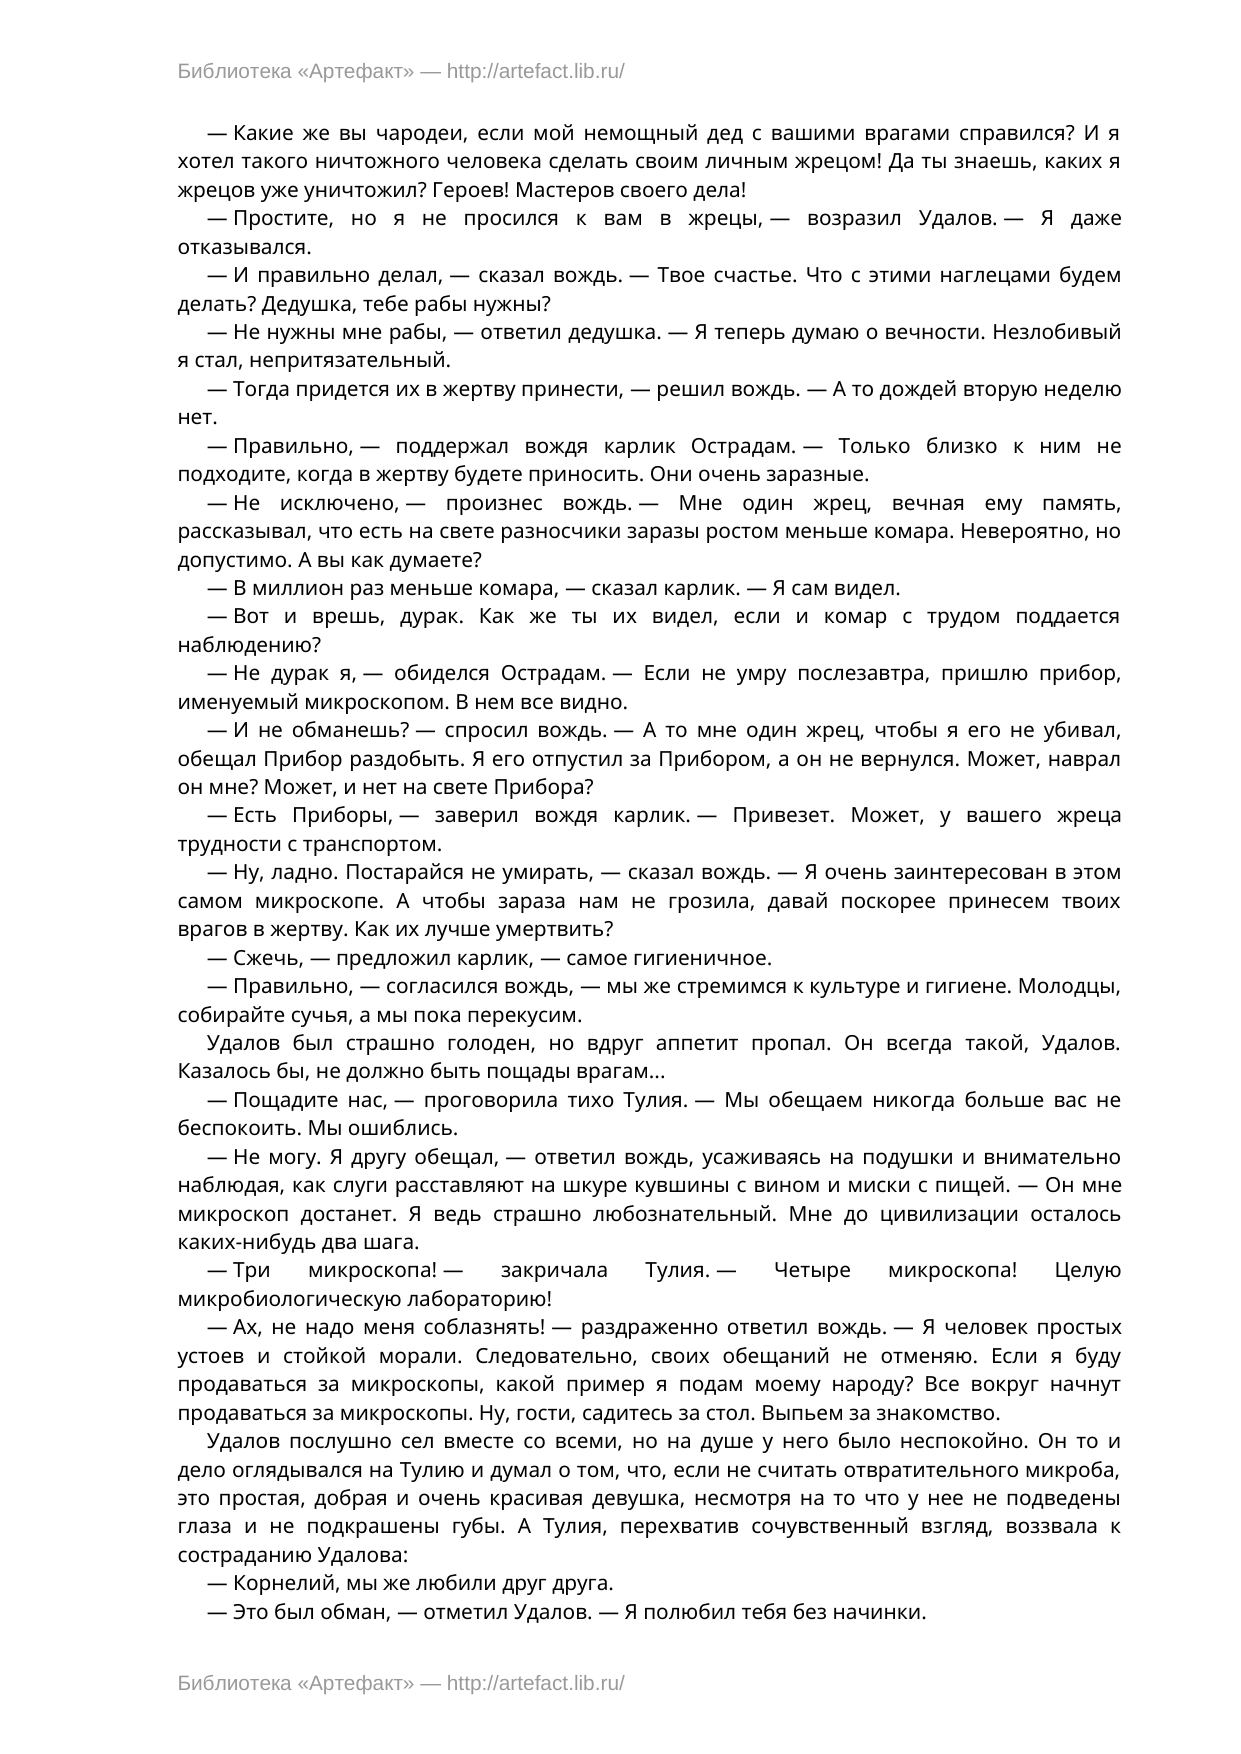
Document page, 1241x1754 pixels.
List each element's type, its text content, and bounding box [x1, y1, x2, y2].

text — Не исключено, — произнес вождь. — Мне один жрец, вечная ему память, рассказывал, что есть на свете разносчики заразы ростом меньше комара. Невероятно, но допустимо. А вы как думаете? [177, 488, 1122, 573]
text — Правильно, — поддержал вождя карлик Острадам. — Только близко к ним не подходите, когда в жертву будете приносить. Они очень заразные. [177, 431, 1122, 488]
text — Тогда придется их в жертву принести, — решил вождь. — А то дождей вторую неделю нет. [177, 374, 1122, 431]
text Удалов послушно сел вместе со всеми, но на душе у него было неспокойно. Он то и дело оглядывался на Тулию и думал о том, что, если не считать отвратительного микроба, это простая, добрая и очень красивая девушка, несмотря на то что у нее не подведены глаза и не подкрашены губы. А Тулия, перехватив сочувственный взгляд, воззвала к состраданию Удалова: [177, 1426, 1122, 1568]
text — Сжечь, — предложил карлик, — самое гигиеничное. [177, 943, 1122, 971]
text — В миллион раз меньше комара, — сказал карлик. — Я сам видел. [177, 573, 1122, 602]
text Удалов был страшно голоден, но вдруг аппетит пропал. Он всегда такой, Удалов. Казалось бы, не должно быть пощады врагам... [177, 1028, 1122, 1085]
text — И не обманешь? — спросил вождь. — А то мне один жрец, чтобы я его не убивал, обещал Прибор раздобыть. Я его отпустил за Прибором, а он не вернулся. Может, наврал он мне? Может, и нет на свете Прибора? [177, 715, 1122, 801]
text — Простите, но я не просился к вам в жрецы, — возразил Удалов. — Я даже отказывался. [177, 203, 1122, 260]
text — Ну, ладно. Постарайся не умирать, — сказал вождь. — Я очень заинтересован в этом самом микроскопе. А чтобы зараза нам не грозила, давай поскорее принесем твоих врагов в жертву. Как их лучше умертвить? [177, 857, 1122, 943]
text — Корнелий, мы же любили друг друга. [177, 1568, 1122, 1597]
text — Ах, не надо меня соблазнять! — раздраженно ответил вождь. — Я человек простых устоев и стойкой морали. Следовательно, своих обещаний не отменяю. Если я буду продаваться за микроскопы, какой пример я подам моему народу? Все вокруг начнут продаваться за микроскопы. Ну, гости, садитесь за стол. Выпьем за знакомство. [177, 1312, 1122, 1426]
text — Не дурак я, — обиделся Острадам. — Если не умру послезавтра, пришлю прибор, именуемый микроскопом. В нем все видно. [177, 658, 1122, 715]
text — Вот и врешь, дурак. Как же ты их видел, если и комар с трудом поддается наблюдению? [177, 602, 1122, 658]
text — Не могу. Я другу обещал, — ответил вождь, усаживаясь на подушки и внимательно наблюдая, как слуги расставляют на шкуре кувшины с вином и миски с пищей. — Он мне микроскоп достанет. Я ведь страшно любознательный. Мне до цивилизации осталось каких-нибудь два шага. [177, 1142, 1122, 1256]
text — Какие же вы чародеи, если мой немощный дед с вашими врагами справился? И я хотел такого ничтожного человека сделать своим личным жрецом! Да ты знаешь, каких я жрецов уже уничтожил? Героев! Мастеров своего дела! [177, 118, 1122, 203]
text — Не нужны мне рабы, — ответил дедушка. — Я теперь думаю о вечности. Незлобивый я стал, непритязательный. [177, 317, 1122, 374]
text — Пощадите нас, — проговорила тихо Тулия. — Мы обещаем никогда больше вас не беспокоить. Мы ошиблись. [177, 1085, 1122, 1142]
text — Правильно, — согласился вождь, — мы же стремимся к культуре и гигиене. Молодцы, собирайте сучья, а мы пока перекусим. [177, 971, 1122, 1028]
text — Это был обман, — отметил Удалов. — Я полюбил тебя без начинки. [177, 1597, 1122, 1625]
text — Есть Приборы, — заверил вождя карлик. — Привезет. Может, у вашего жреца трудности с транспортом. [177, 801, 1122, 857]
text — Три микроскопа! — закричала Тулия. — Четыре микроскопа! Целую микробиологическую лабораторию! [177, 1256, 1122, 1312]
text — И правильно делал, — сказал вождь. — Твое счастье. Что с этими наглецами будем делать? Дедушка, тебе рабы нужны? [177, 260, 1122, 317]
